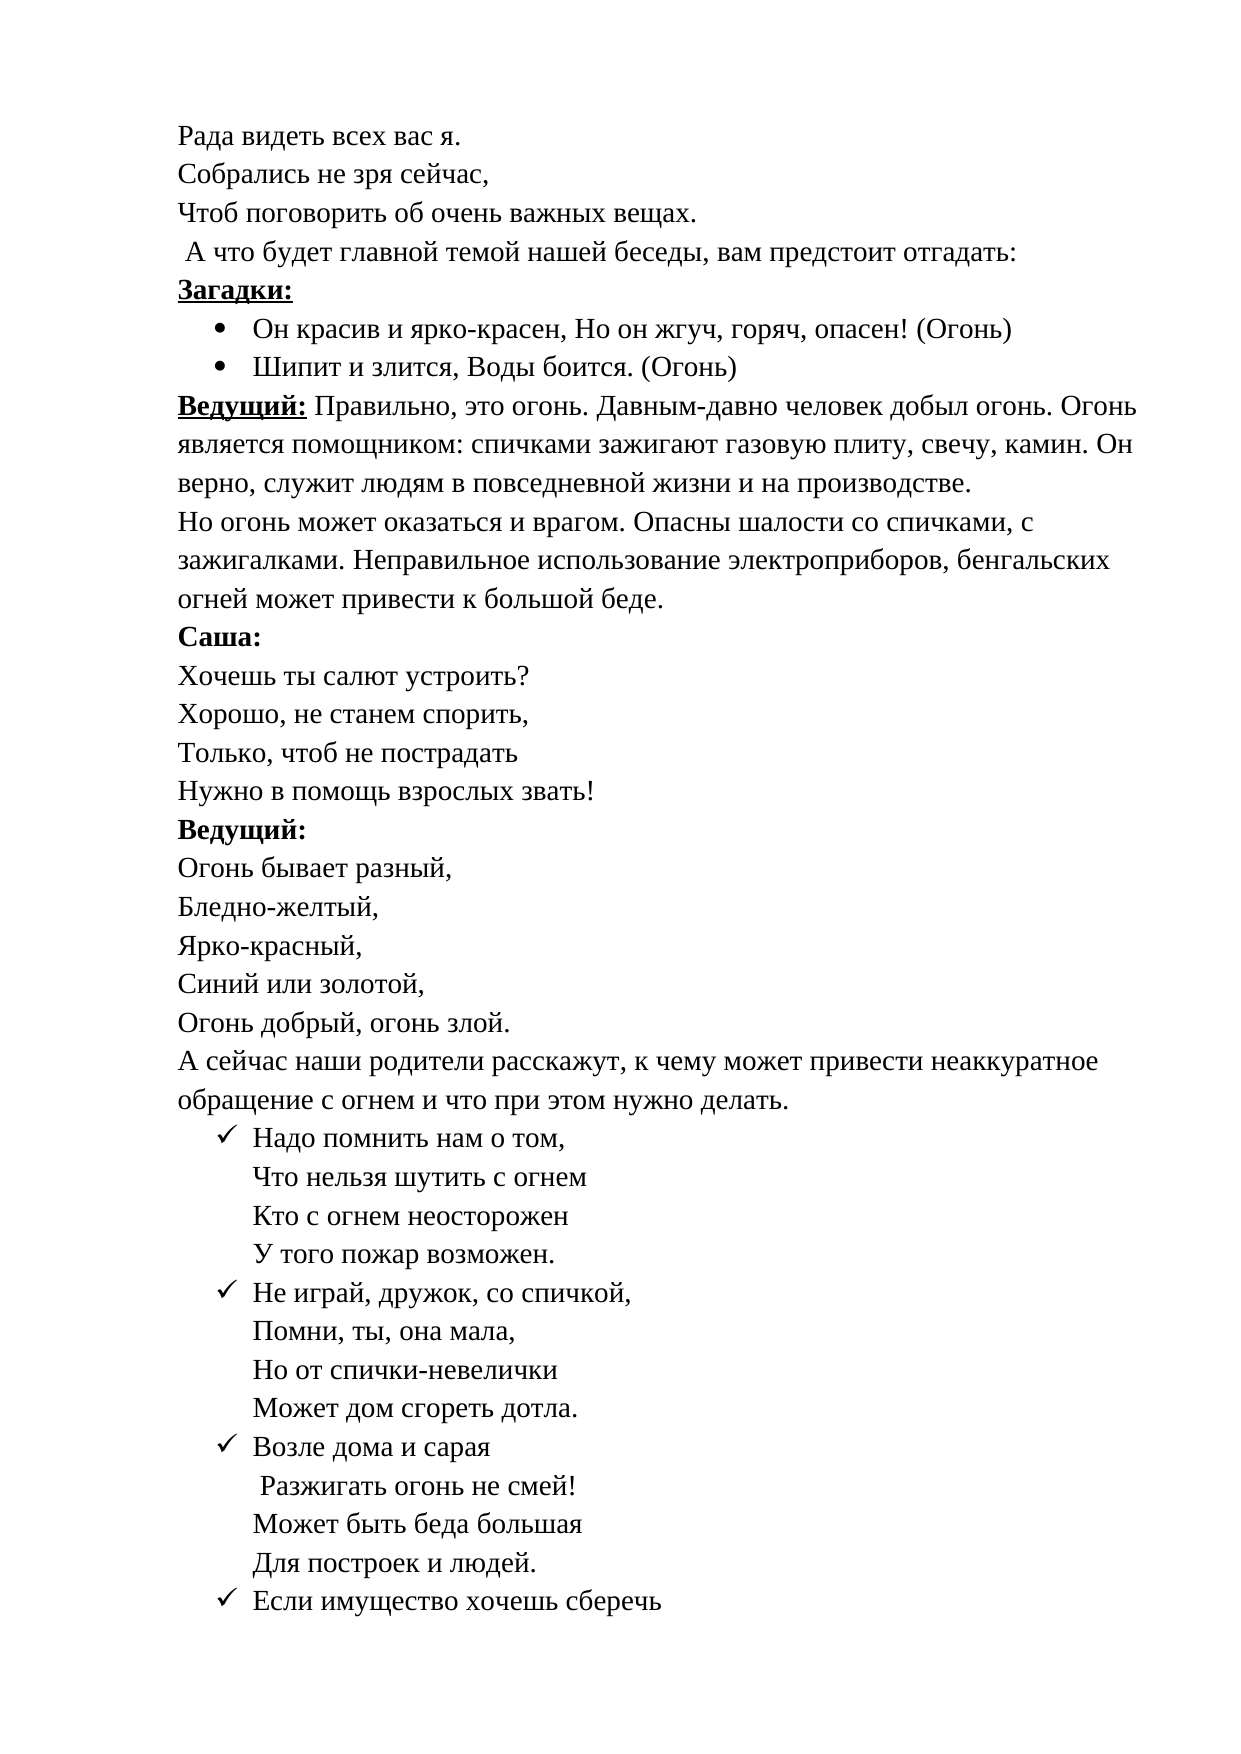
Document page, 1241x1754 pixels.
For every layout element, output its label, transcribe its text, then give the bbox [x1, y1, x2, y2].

text Саша: [177, 619, 1152, 653]
text Нужно в помощь взрослых звать! [177, 773, 1152, 807]
list Кто с огнем неосторожен [252, 1198, 1152, 1231]
text Огонь бывает разный, [177, 851, 1152, 884]
list Но от спички-невелички [252, 1352, 1152, 1385]
text А что будет главной темой нашей беседы, вам предстоит отгадать: [177, 234, 1152, 267]
text Собрались не зря сейчас, [177, 157, 1152, 190]
text Синий или золотой, [177, 966, 1152, 1000]
list Шипит и злится, Воды боится. (Огонь) [215, 349, 1152, 383]
list Может дом сгореть дотла. [252, 1390, 1152, 1424]
list Что нельзя шутить с огнем [252, 1159, 1152, 1193]
list Для построек и людей. [252, 1545, 1152, 1578]
text Огонь добрый, огонь злой. [177, 1005, 1152, 1038]
list Не играй, дружок, со спичкой, [215, 1275, 1152, 1308]
text Загадки: [177, 272, 1152, 306]
text Но огонь может оказаться и врагом. Опасны шалости со спичками, с зажигалками. Неправильное использование электроприборов, бенгальских огней может привести к большой беде. [177, 504, 1152, 614]
text Рада видеть всех вас я. [177, 118, 1152, 152]
text Хочешь ты салют устроить? [177, 658, 1152, 691]
list Надо помнить нам о том, [215, 1120, 1152, 1154]
list Разжигать огонь не смей! [252, 1468, 1152, 1501]
text Чтоб поговорить об очень важных вещах. [177, 195, 1152, 229]
text Ведущий: Правильно, это огонь. Давным-давно человек добыл огонь. Огонь является помощником: спичками зажигают газовую плиту, свечу, камин. Он верно, служит людям в повседневной жизни и на производстве. [177, 388, 1152, 499]
text Только, чтоб не пострадать [177, 735, 1152, 768]
list Если имущество хочешь сберечь [215, 1583, 1152, 1617]
list Помни, ты, она мала, [252, 1313, 1152, 1347]
text Ярко-красный, [177, 928, 1152, 961]
list Возле дома и сарая [215, 1429, 1152, 1463]
list Он красив и ярко-красен, Но он жгуч, горяч, опасен! (Огонь) [215, 311, 1152, 344]
text Бледно-желтый, [177, 889, 1152, 923]
text А сейчас наши родители расскажут, к чему может привести неаккуратное обращение с огнем и что при этом нужно делать. [177, 1043, 1152, 1115]
list У того пожар возможен. [252, 1236, 1152, 1270]
list Может быть беда большая [252, 1506, 1152, 1540]
text Ведущий: [177, 812, 1152, 846]
text Хорошо, не станем спорить, [177, 696, 1152, 730]
